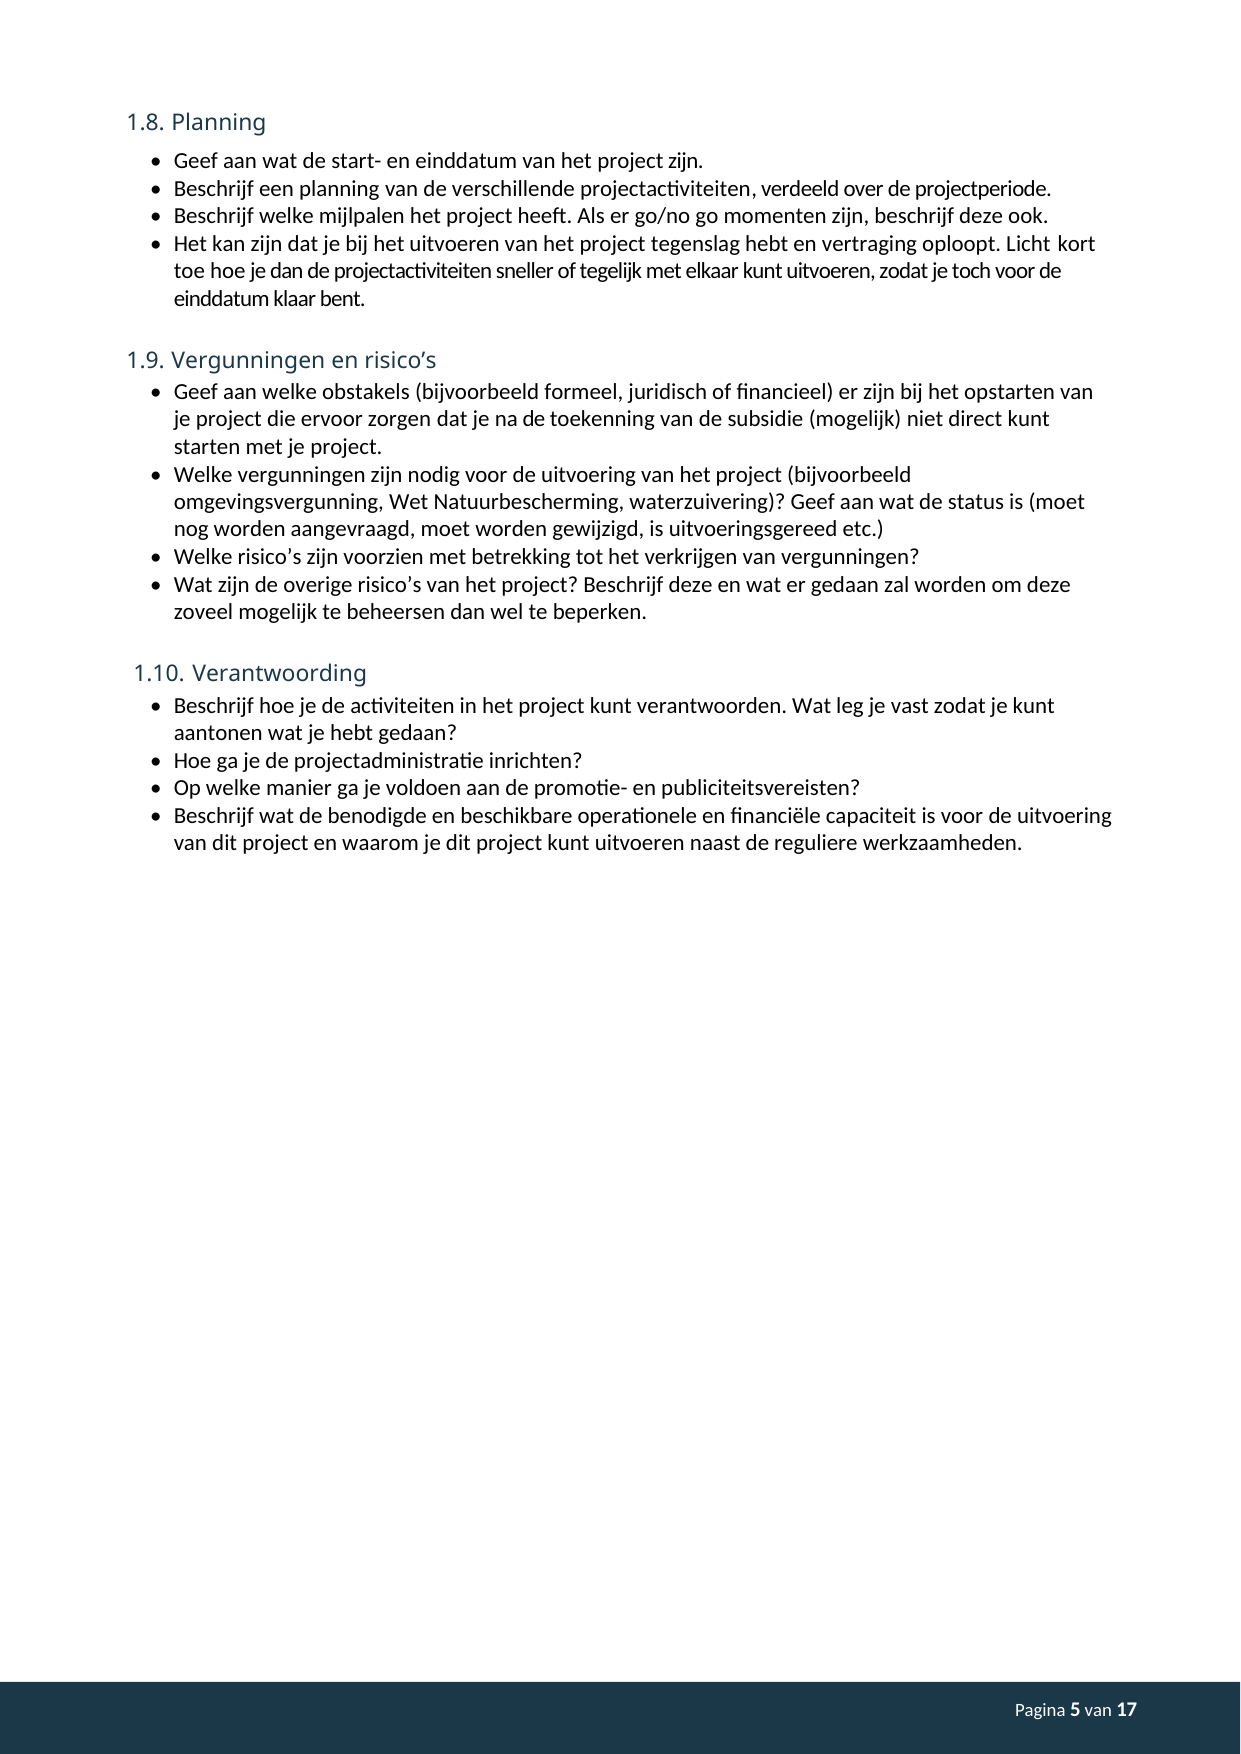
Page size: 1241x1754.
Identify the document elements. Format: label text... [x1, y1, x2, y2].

list Beschrijf welke mijlpalen het project heeft. Als er go/no go momenten zijn, beschrijf deze ook. [150, 202, 1137, 229]
list Geef aan wat de start- en einddatum van het project zijn. [150, 146, 1137, 174]
list Welke risico’s zijn voorzien met betrekking tot het verkrijgen van vergunningen? [150, 543, 1096, 570]
subtitle Planning [126, 106, 1137, 137]
subtitle Vergunningen en risico’s [126, 344, 1137, 375]
list Welke vergunningen zijn nodig voor de uitvoering van het project (bijvoorbeeld omgevingsvergunning, Wet Natuurbescherming, waterzuivering)? Geef aan wat de status is (moet nog worden aangevraagd, moet worden gewijzigd, is uitvoeringsgereed etc.) [150, 460, 1096, 542]
list Wat zijn de overige risico’s van het project? Beschrijf deze en wat er gedaan zal worden om deze zoveel mogelijk te beheersen dan wel te beperken. [150, 570, 1096, 625]
list Beschrijf een planning van de verschillende projectactiviteiten, verdeeld over de projectperiode. [150, 174, 1137, 202]
list Hoe ga je de projectadministratie inrichten? [150, 746, 1137, 773]
list Het kan zijn dat je bij het uitvoeren van het project tegenslag hebt en vertraging oploopt. Licht kort toe hoe je dan de projectactiviteiten sneller of tegelijk met elkaar kunt uitvoeren, zodat je toch voor de einddatum klaar bent. [150, 229, 1117, 312]
list Beschrijf wat de benodigde en beschikbare operationele en financiële capaciteit is voor de uitvoering van dit project en waarom je dit project kunt uitvoeren naast de reguliere werkzaamheden. [150, 801, 1137, 856]
list Op welke manier ga je voldoen aan de promotie- en publiciteitsvereisten? [150, 773, 1137, 801]
subtitle Verantwoording [133, 657, 1137, 688]
list Geef aan welke obstakels (bijvoorbeeld formeel, juridisch of financieel) er zijn bij het opstarten van je project die ervoor zorgen dat je na de toekenning van de subsidie (mogelijk) niet direct kunt starten met je project. [150, 378, 1096, 460]
list Beschrijf hoe je de activiteiten in het project kunt verantwoorden. Wat leg je vast zodat je kunt aantonen wat je hebt gedaan? [150, 691, 1137, 746]
